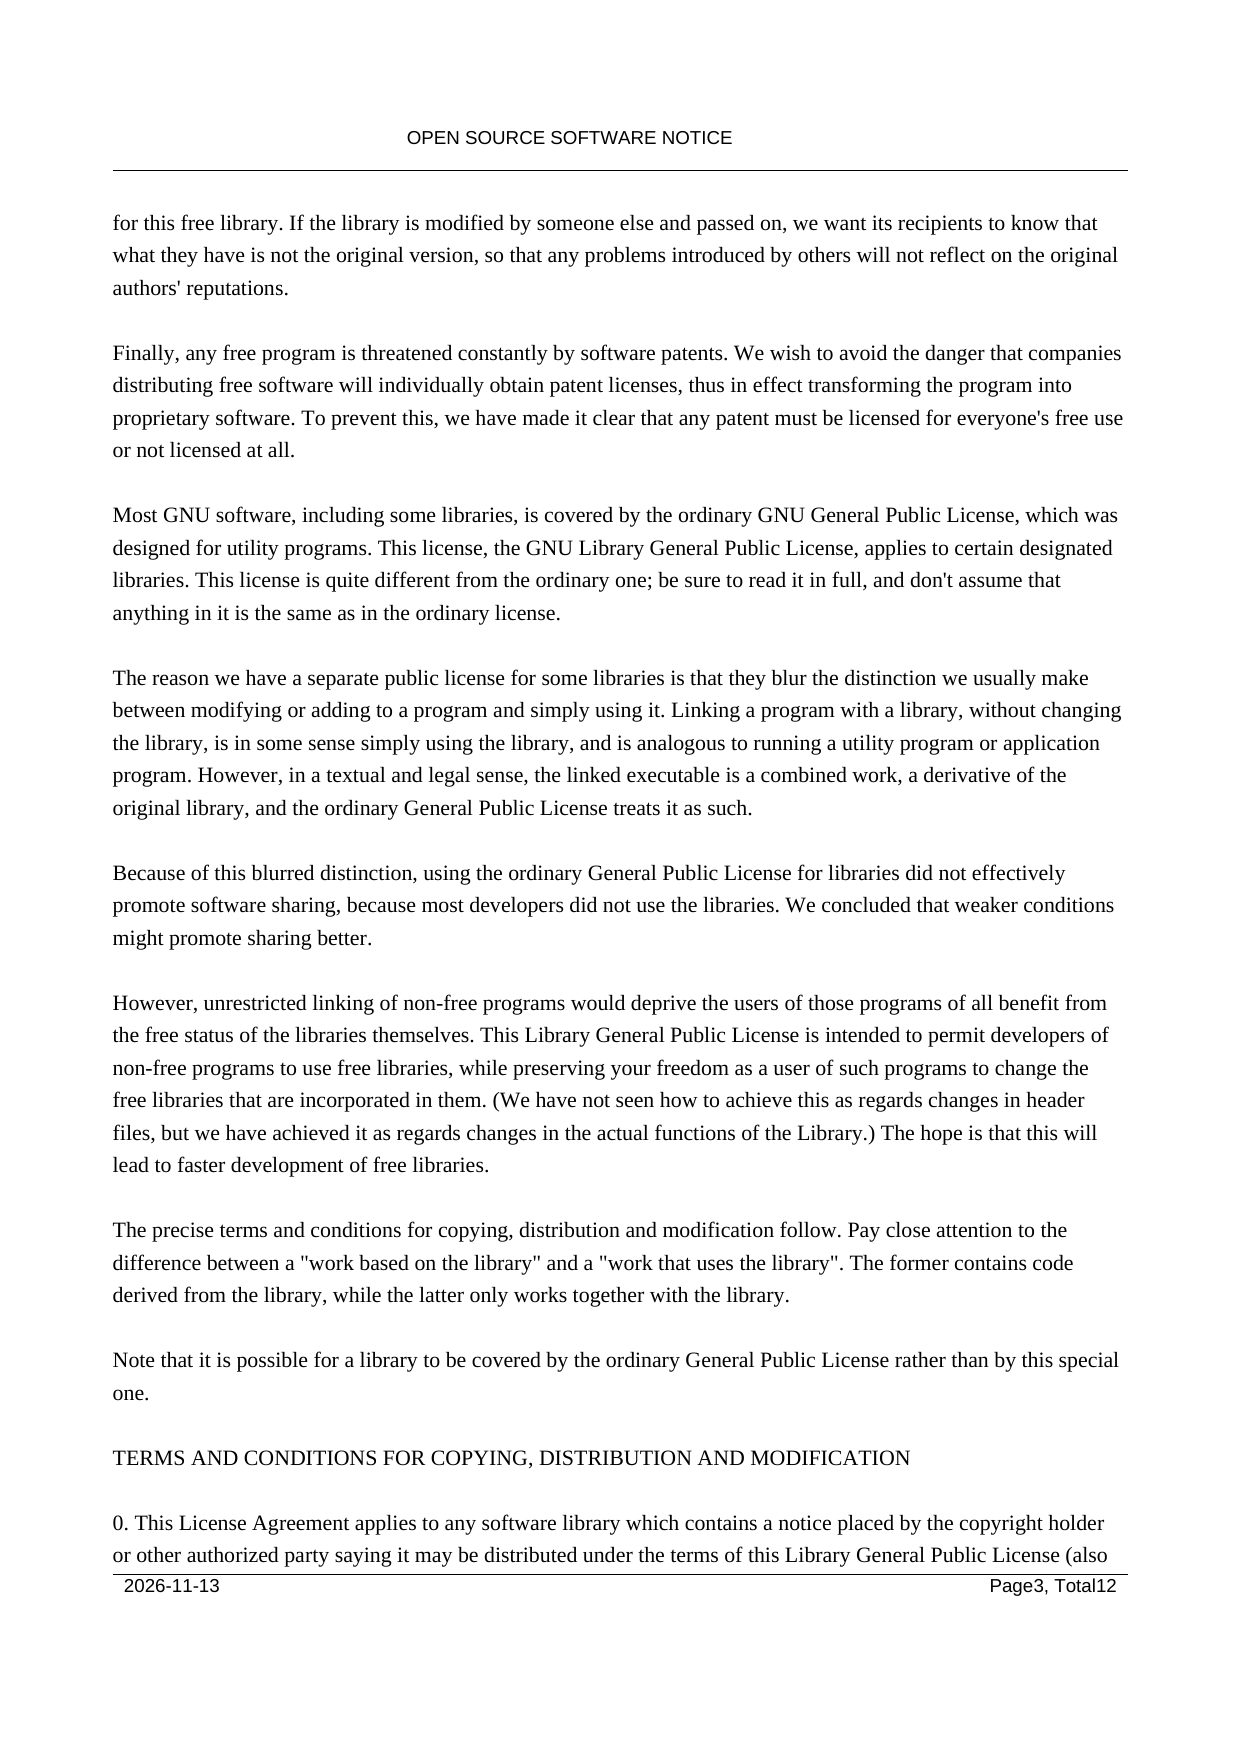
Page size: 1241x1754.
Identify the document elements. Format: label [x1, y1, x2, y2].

text [112, 206, 1128, 1571]
